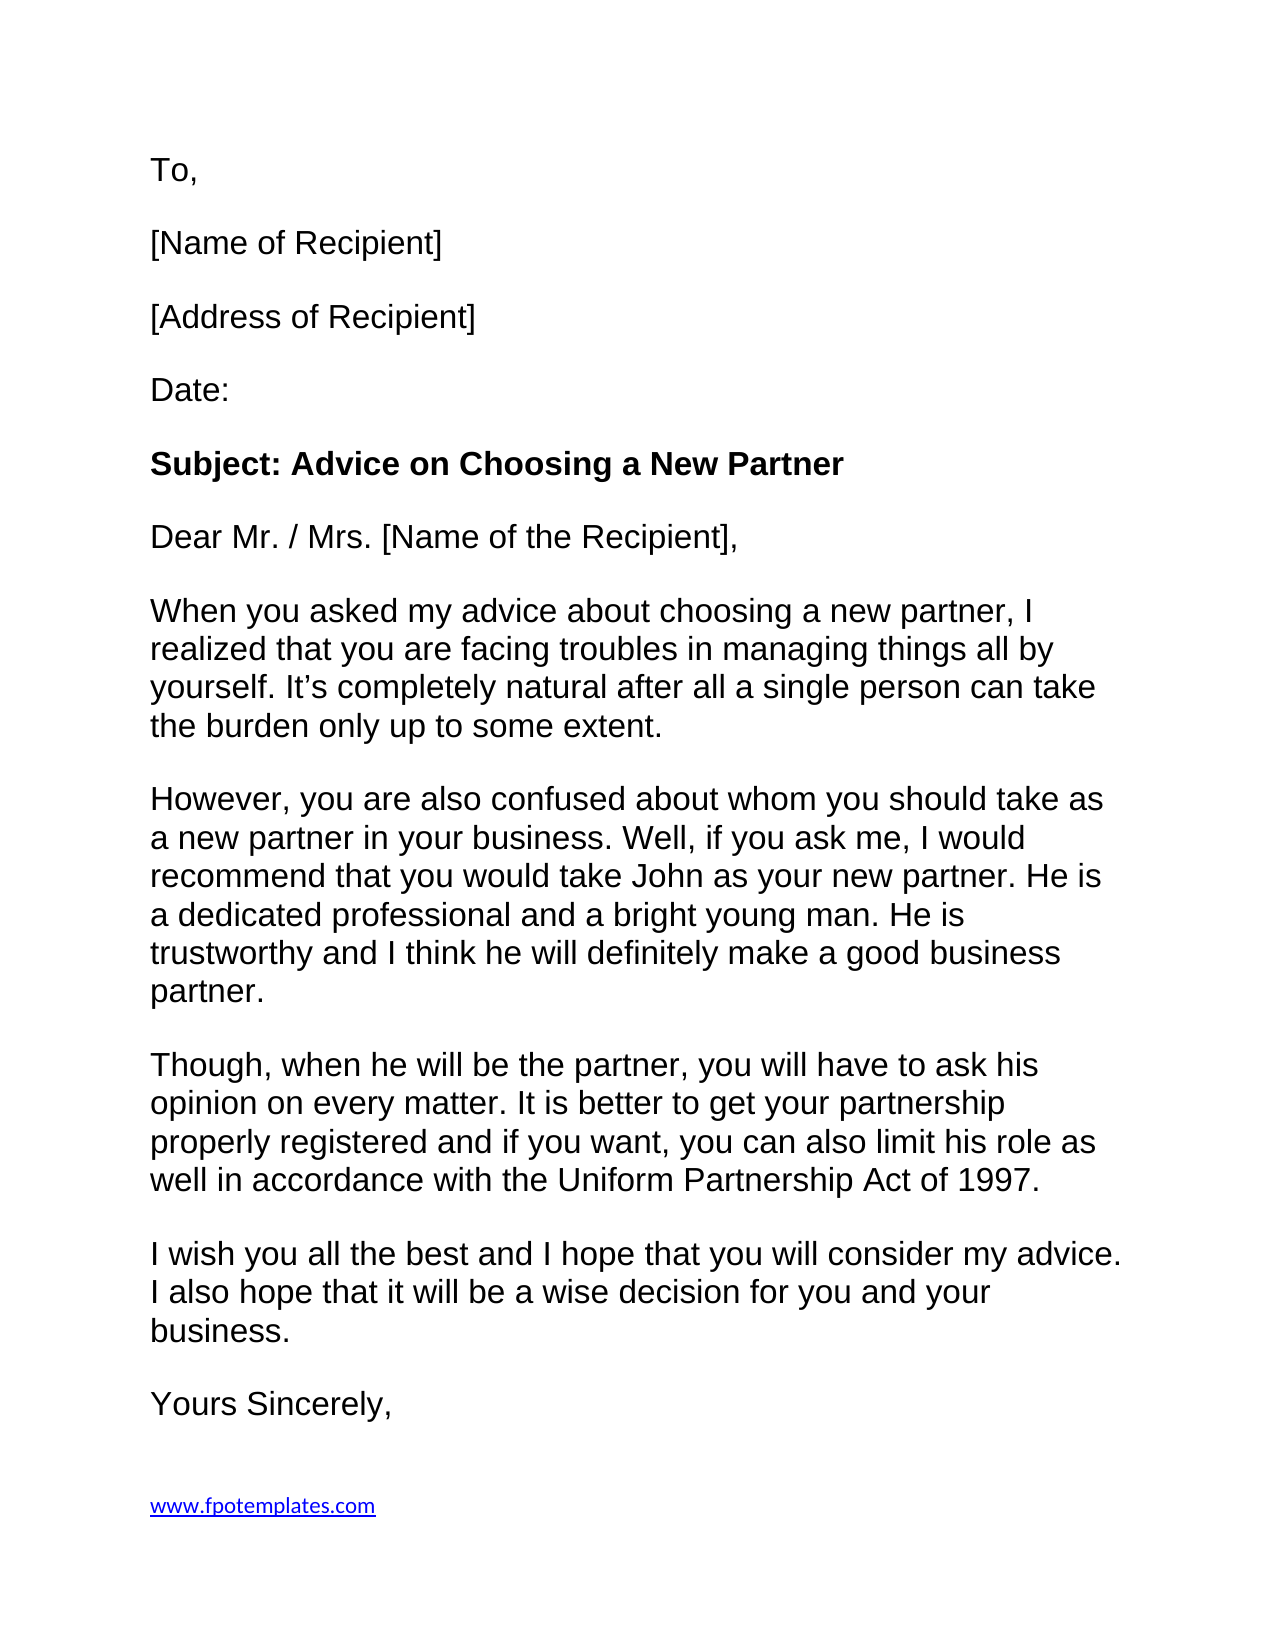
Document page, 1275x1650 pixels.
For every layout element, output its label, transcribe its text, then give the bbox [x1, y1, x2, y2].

text Date: [150, 370, 1125, 409]
text To, [150, 150, 1125, 188]
text [Name of Recipient] [150, 223, 1125, 262]
text I wish you all the best and I hope that you will consider my advice. I also hope that it will be a wise decision for you and your business. [150, 1234, 1125, 1349]
text Yours Sincerely, [150, 1384, 1125, 1422]
text Dear Mr. / Mrs. [Name of the Recipient], [150, 517, 1125, 556]
text When you asked my advice about choosing a new partner, I realized that you are facing troubles in managing things all by yourself. It’s completely natural after all a single person can take the burden only up to some extent. [150, 591, 1125, 744]
text However, you are also confused about whom you should take as a new partner in your business. Well, if you ask me, I would recommend that you would take John as your new partner. He is a dedicated professional and a bright young man. He is trustworthy and I think he will definitely make a good business partner. [150, 779, 1125, 1010]
text Subject: Advice on Choosing a New Partner [150, 444, 1125, 482]
text Though, when he will be the partner, you will have to ask his opinion on every matter. It is better to get your partnership properly registered and if you want, you can also limit his role as well in accordance with the Uniform Partnership Act of 1997. [150, 1045, 1125, 1199]
text [Address of Recipient] [150, 297, 1125, 335]
